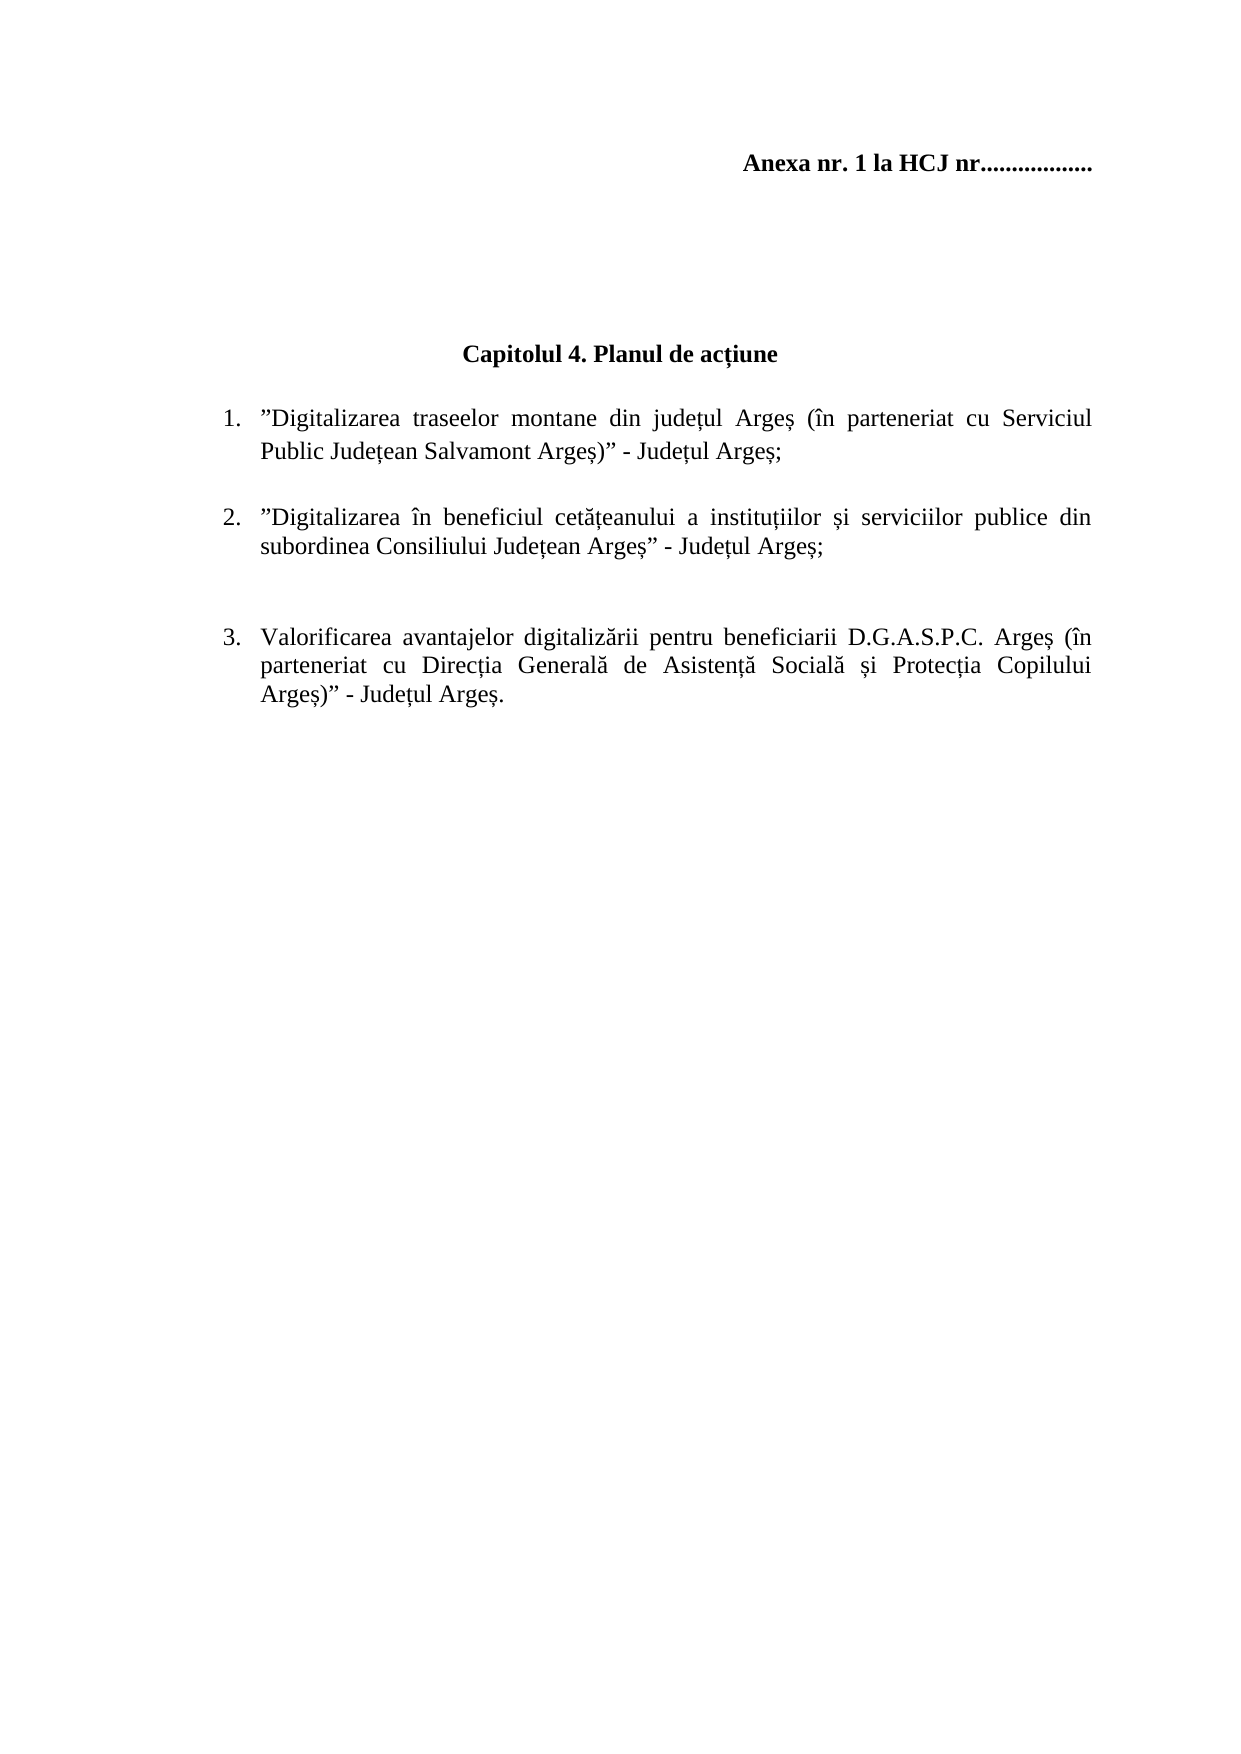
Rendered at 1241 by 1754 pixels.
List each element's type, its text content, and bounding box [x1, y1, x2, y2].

text Capitolul 4. Planul de acțiune [148, 339, 1093, 368]
text Anexa nr. 1 la HCJ nr.................. [148, 148, 1093, 176]
list Valorificarea avantajelor digitalizării pentru beneficiarii D.G.A.S.P.C. Argeș (în parteneriat cu Direcția Generală de Asistență Socială și Protecția Copilului Argeș)” - Județul Argeș. [223, 622, 1093, 708]
list ”Digitalizarea în beneficiul cetățeanului a instituțiilor și serviciilor publice din subordinea Consiliului Județean Argeș” - Județul Argeș; [223, 502, 1093, 560]
list ”Digitalizarea traseelor montane din județul Argeș (în parteneriat cu Serviciul Public Județean Salvamont Argeș)” - Județul Argeș; [223, 403, 1093, 465]
